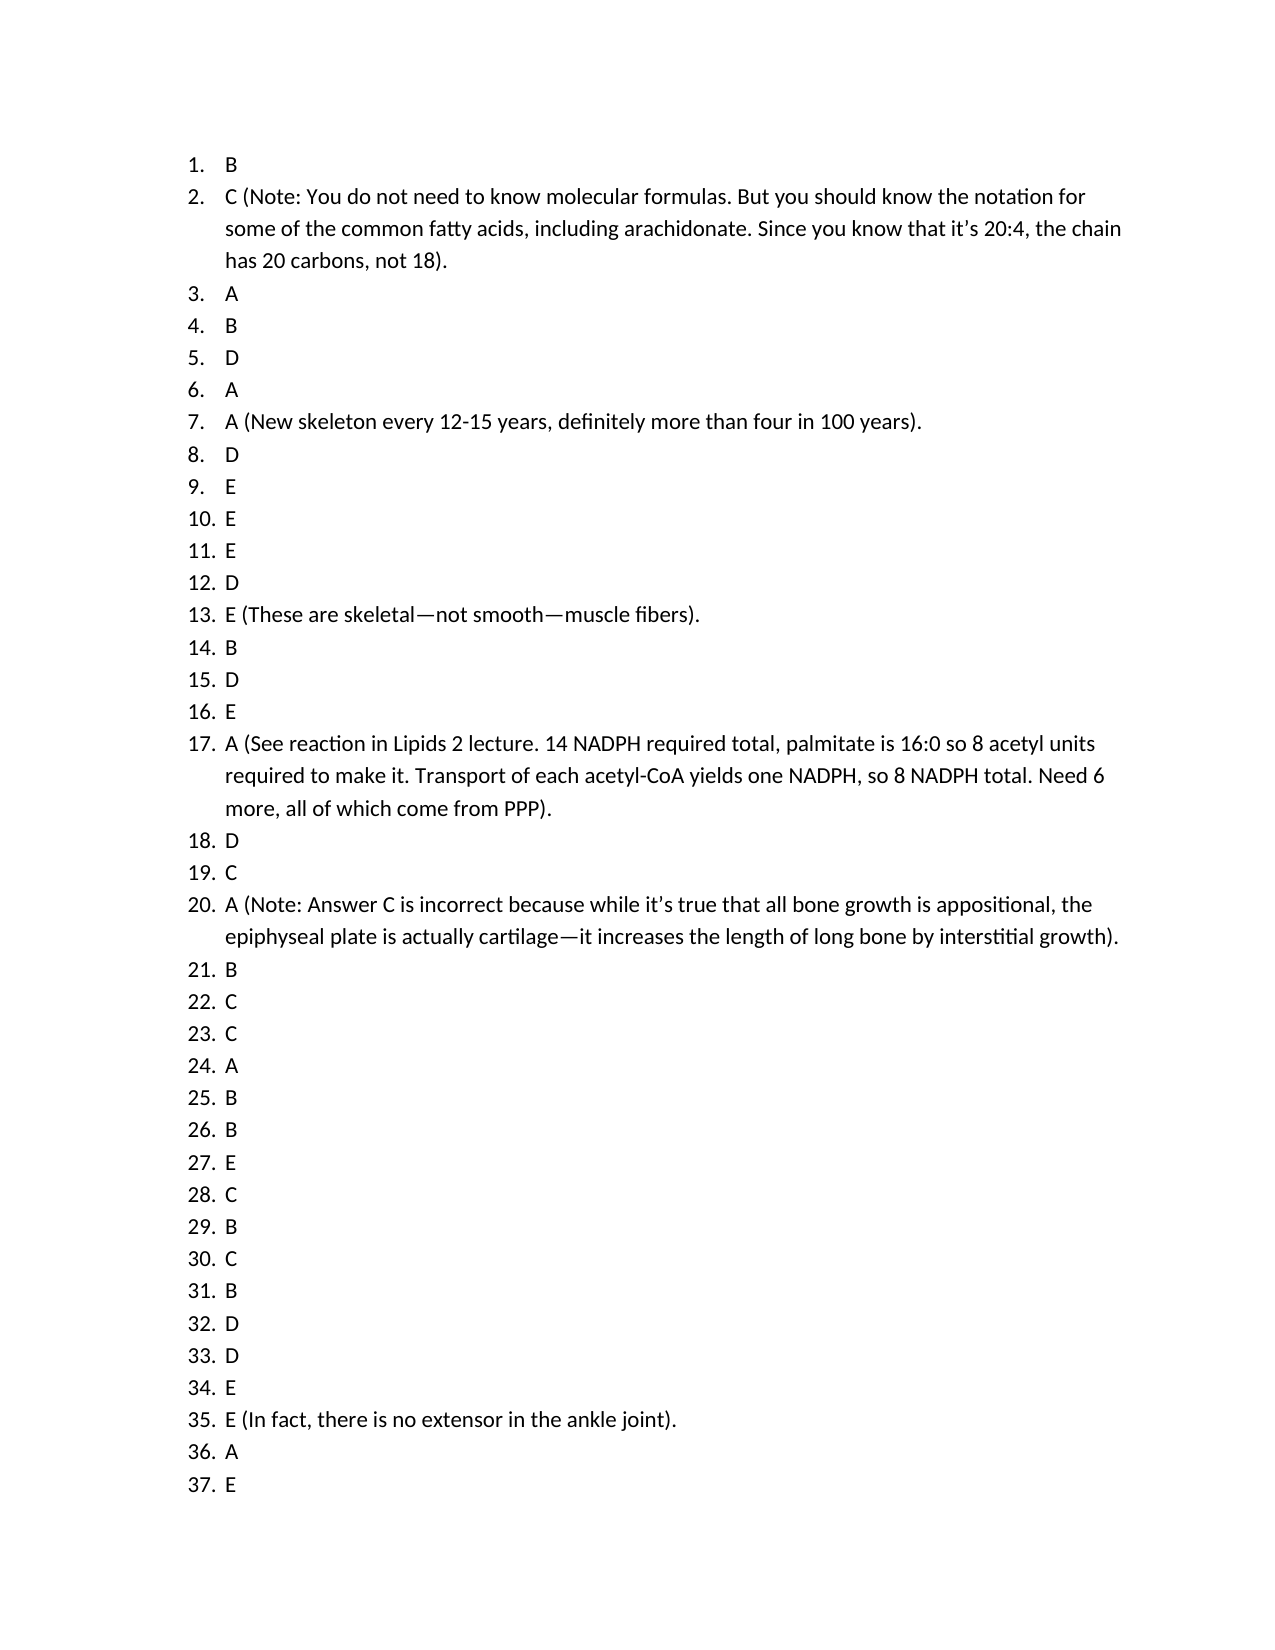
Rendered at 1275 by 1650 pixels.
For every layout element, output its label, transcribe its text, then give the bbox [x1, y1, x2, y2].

list A [187, 279, 1125, 307]
list D [187, 343, 1125, 371]
list E [187, 697, 1125, 725]
list D [187, 1341, 1125, 1369]
list E [187, 1470, 1125, 1498]
list E [187, 504, 1125, 532]
list E (In fact, there is no extensor in the ankle joint). [187, 1405, 1125, 1433]
list B [187, 1212, 1125, 1240]
list A [187, 1437, 1125, 1466]
list B [187, 955, 1125, 983]
list C [187, 987, 1125, 1015]
list A (See reaction in Lipids 2 lecture. 14 NADPH required total, palmitate is 16:0 so 8 acetyl units required to make it. Transport of each acetyl-CoA yields one NADPH, so 8 NADPH total. Need 6 more, all of which come from PPP). [187, 729, 1125, 822]
list A (New skeleton every 12-15 years, definitely more than four in 100 years). [187, 407, 1125, 436]
list A [187, 1051, 1125, 1079]
list B [187, 311, 1125, 339]
list B [187, 1277, 1125, 1304]
list D [187, 665, 1125, 693]
list C [187, 858, 1125, 886]
list E [187, 1373, 1125, 1401]
list C (Note: You do not need to know molecular formulas. But you should know the notation for some of the common fatty acids, including arachidonate. Since you know that it’s 20:4, the chain has 20 carbons, not 18). [187, 182, 1125, 274]
list C [187, 1180, 1125, 1208]
list E [187, 1148, 1125, 1176]
list E [187, 472, 1125, 500]
list A (Note: Answer C is incorrect because while it’s true that all bone growth is appositional, the epiphyseal plate is actually cartilage—it increases the length of long bone by interstitial growth). [187, 890, 1125, 951]
list B [187, 633, 1125, 661]
list D [187, 568, 1125, 596]
list B [187, 1116, 1125, 1144]
list C [187, 1019, 1125, 1047]
list B [187, 150, 1125, 178]
list D [187, 1309, 1125, 1337]
list E (These are skeletal—not smooth—muscle fibers). [187, 601, 1125, 629]
list B [187, 1083, 1125, 1111]
list A [187, 375, 1125, 403]
list C [187, 1244, 1125, 1272]
list D [187, 440, 1125, 468]
list D [187, 826, 1125, 854]
list E [187, 536, 1125, 564]
